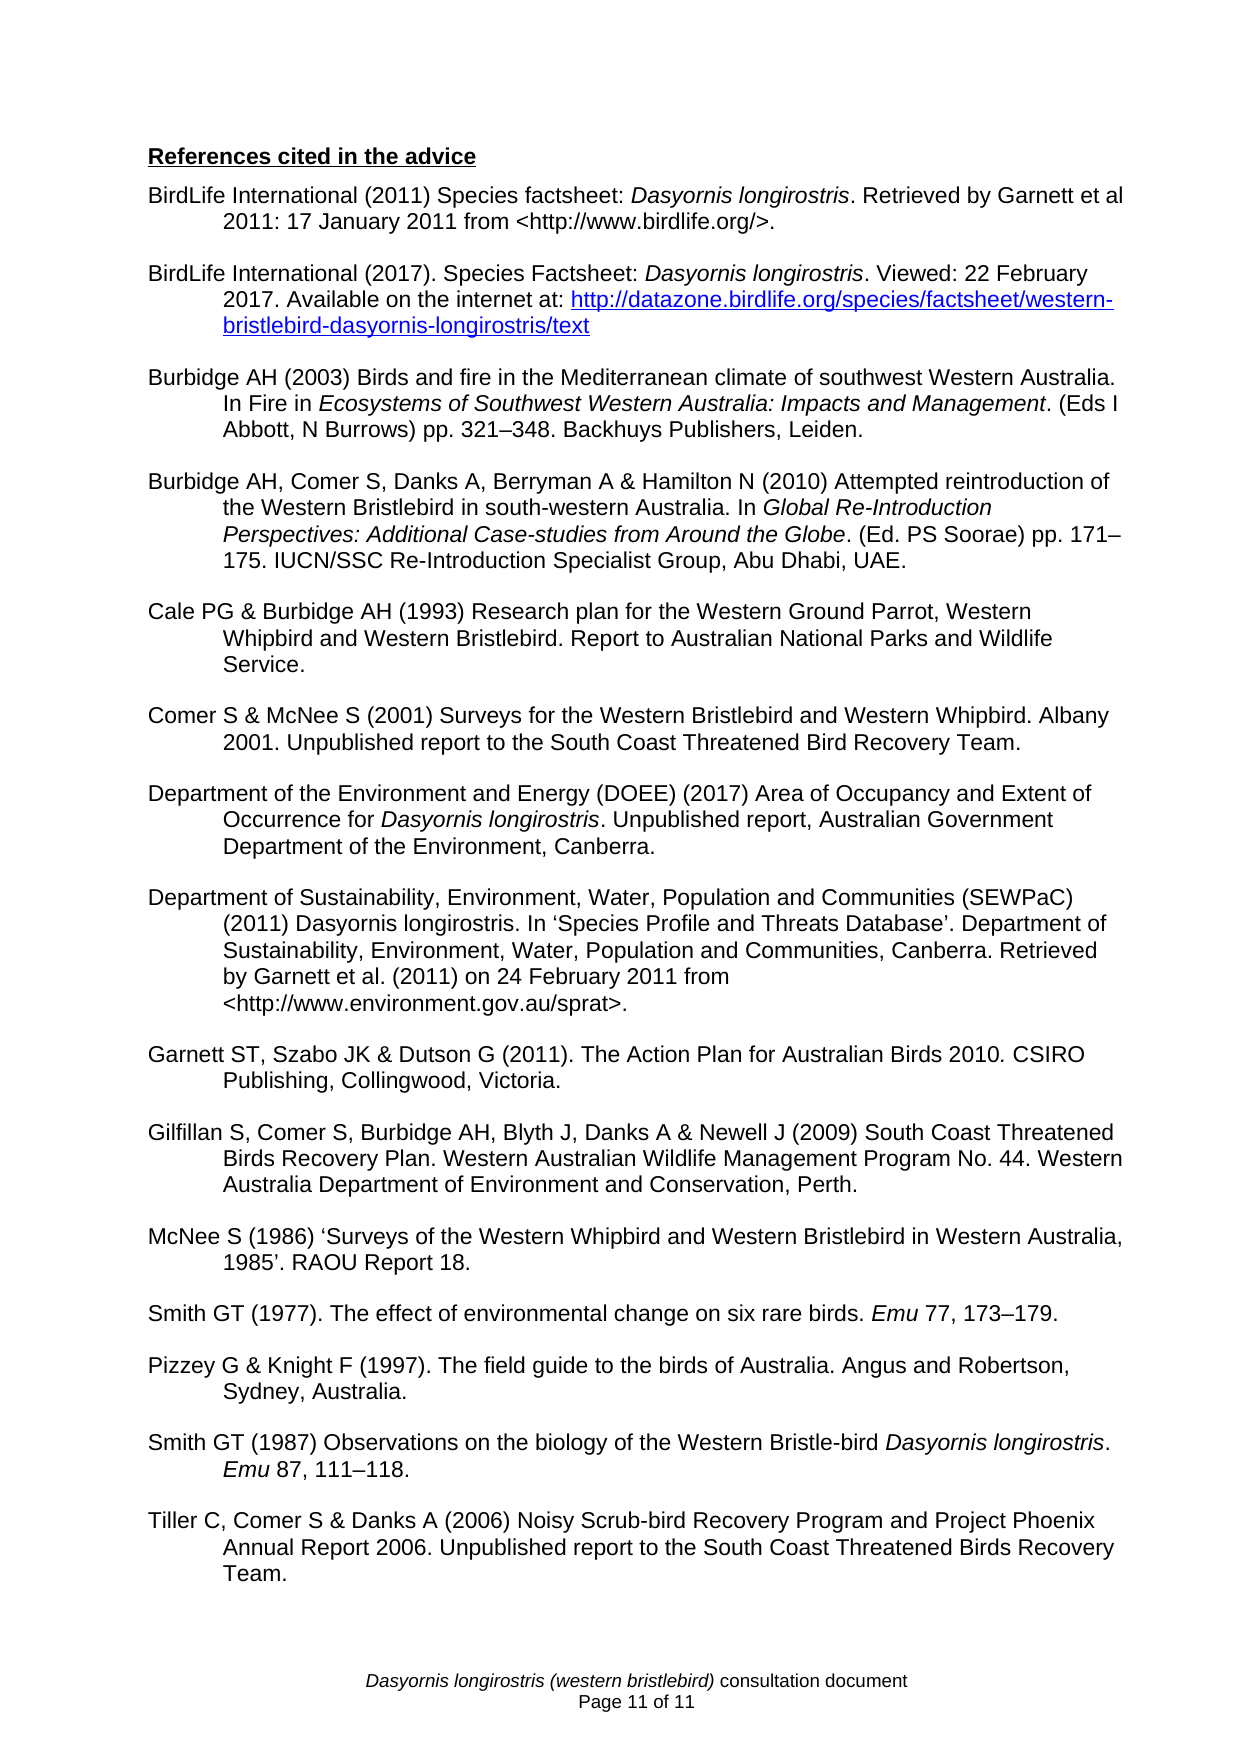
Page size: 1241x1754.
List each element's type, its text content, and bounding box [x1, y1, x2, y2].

text BirdLife International (2017). Species Factsheet: Dasyornis longirostris. Viewed: 22 February 2017. Available on the internet at: http://datazone.birdlife.org/species/factsheet/western-bristlebird-dasyornis-longirostris/text [148, 260, 1125, 339]
text Cale PG & Burbidge AH (1993) Research plan for the Western Ground Parrot, Western Whipbird and Western Bristlebird. Report to Australian National Parks and Wildlife Service. [148, 598, 1125, 677]
text Burbidge AH, Comer S, Danks A, Berryman A & Hamilton N (2010) Attempted reintroduction of the Western Bristlebird in south-western Australia. In Global Re-Introduction Perspectives: Additional Case-studies from Around the Globe. (Ed. PS Soorae) pp. 171–175. IUCN/SSC Re-Introduction Specialist Group, Abu Dhabi, UAE. [148, 468, 1125, 573]
text BirdLife International (2011) Species factsheet: Dasyornis longirostris. Retrieved by Garnett et al 2011: 17 January 2011 from <http://www.birdlife.org/>. [148, 182, 1125, 235]
text Smith GT (1977). The effect of environmental change on six rare birds. Emu 77, 173–179. [148, 1300, 1125, 1327]
text Gilfillan S, Comer S, Burbidge AH, Blyth J, Danks A & Newell J (2009) South Coast Threatened Birds Recovery Plan. Western Australian Wildlife Management Program No. 44. Western Australia Department of Environment and Conservation, Perth. [148, 1118, 1125, 1198]
text References cited in the advice [148, 143, 1125, 169]
text Burbidge AH (2003) Birds and fire in the Mediterranean climate of southwest Western Australia. In Fire in Ecosystems of Southwest Western Australia: Impacts and Management. (Eds I Abbott, N Burrows) pp. 321–348. Backhuys Publishers, Leiden. [148, 364, 1125, 443]
text Smith GT (1987) Observations on the biology of the Western Bristle-bird Dasyornis longirostris. Emu 87, 111–118. [148, 1429, 1125, 1482]
text Pizzey G & Knight F (1997). The field guide to the birds of Australia. Angus and Robertson, Sydney, Australia. [148, 1352, 1125, 1404]
text Comer S & McNee S (2001) Surveys for the Western Bristlebird and Western Whipbird. Albany 2001. Unpublished report to the South Coast Threatened Bird Recovery Team. [148, 702, 1125, 755]
text Tiller C, Comer S & Danks A (2006) Noisy Scrub-bird Recovery Program and Project Phoenix Annual Report 2006. Unpublished report to the South Coast Threatened Birds Recovery Team. [148, 1507, 1125, 1586]
text Garnett ST, Szabo JK & Dutson G (2011). The Action Plan for Australian Birds 2010. CSIRO Publishing, Collingwood, Victoria. [148, 1041, 1125, 1093]
text McNee S (1986) ‘Surveys of the Western Whipbird and Western Bristlebird in Western Australia, 1985’. RAOU Report 18. [148, 1223, 1125, 1275]
text Department of the Environment and Energy (DOEE) (2017) Area of Occupancy and Extent of Occurrence for Dasyornis longirostris. Unpublished report, Australian Government Department of the Environment, Canberra. [148, 780, 1125, 859]
text Department of Sustainability, Environment, Water, Population and Communities (SEWPaC) (2011) Dasyornis longirostris. In ‘Species Profile and Threats Database’. Department of Sustainability, Environment, Water, Population and Communities, Canberra. Retrieved by Garnett et al. (2011) on 24 February 2011 from <http://www.environment.gov.au/sprat>. [148, 884, 1125, 1016]
